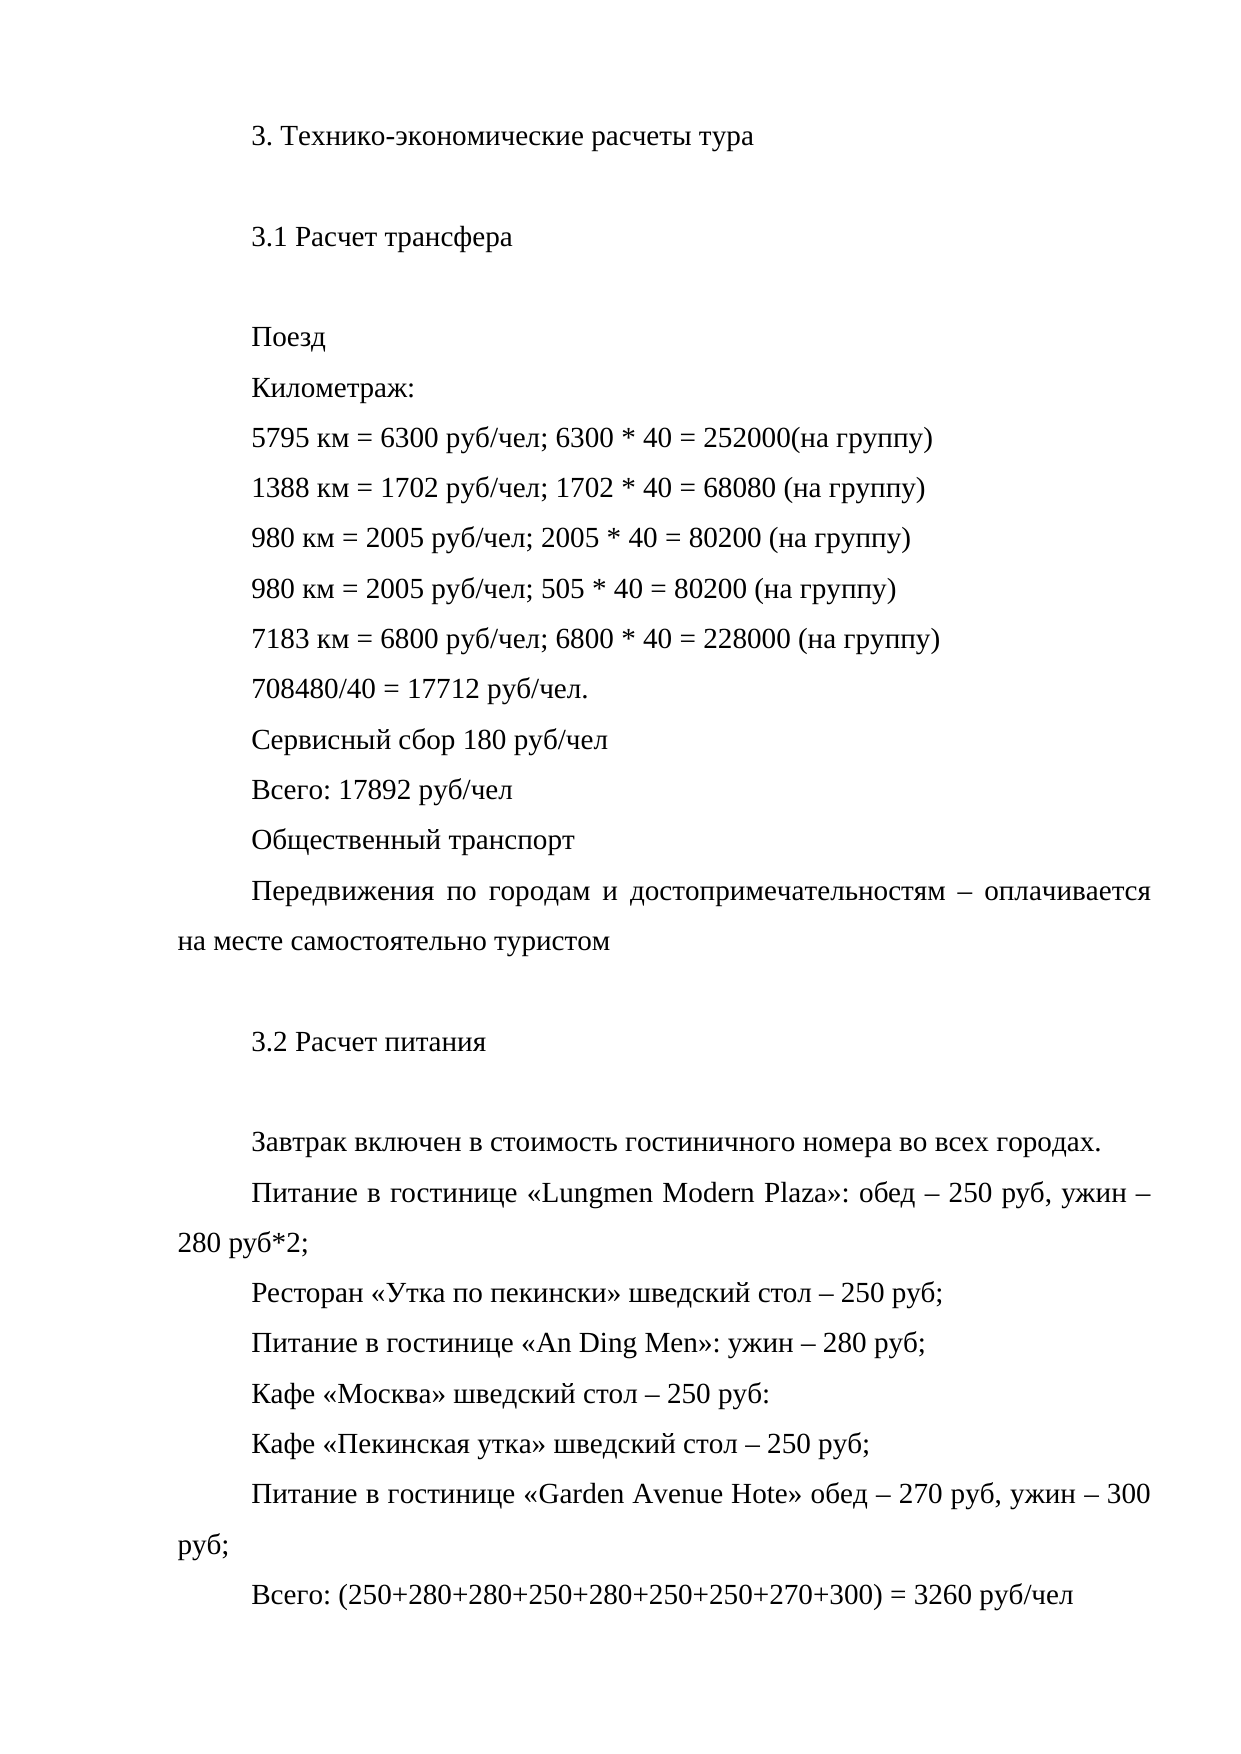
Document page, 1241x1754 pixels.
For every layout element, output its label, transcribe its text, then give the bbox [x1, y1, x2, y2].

text 3.1 Расчет трансфера [177, 219, 1152, 252]
text Завтрак включен в стоимость гостиничного номера во всех городах. [177, 1124, 1152, 1158]
text Ресторан «Утка по пекински» шведский стол – 250 руб; [177, 1275, 1152, 1309]
text Передвижения по городам и достопримечательностям – оплачивается на месте самостоятельно туристом [177, 873, 1152, 957]
text 7183 км = 6800 руб/чел; 6800 * 40 = 228000 (на группу) [177, 621, 1152, 655]
text Сервисный сбор 180 руб/чел [177, 722, 1152, 755]
text Кафе «Москва» шведский стол – 250 руб: [177, 1376, 1152, 1409]
text 980 км = 2005 руб/чел; 2005 * 40 = 80200 (на группу) [177, 521, 1152, 554]
text Всего: 17892 руб/чел [177, 772, 1152, 806]
text 5795 км = 6300 руб/чел; 6300 * 40 = 252000(на группу) [177, 420, 1152, 453]
text Кафе «Пекинская утка» шведский стол – 250 руб; [177, 1426, 1152, 1460]
text Общественный транспорт [177, 822, 1152, 856]
text Поезд [177, 319, 1152, 353]
text Питание в гостинице «An Ding Men»: ужин – 280 руб; [177, 1326, 1152, 1359]
text Питание в гостинице «Lungmen Modern Plaza»: обед – 250 руб, ужин – 280 руб*2; [177, 1175, 1152, 1258]
text Питание в гостинице «Garden Avenue Hote» обед – 270 руб, ужин – 300 руб; [177, 1477, 1152, 1560]
text 3.2 Расчет питания [177, 1024, 1152, 1057]
text 3. Технико-экономические расчеты тура [177, 118, 1152, 152]
text 1388 км = 1702 руб/чел; 1702 * 40 = 68080 (на группу) [177, 470, 1152, 504]
text Всего: (250+280+280+250+280+250+250+270+300) = 3260 руб/чел [177, 1577, 1152, 1611]
text Километраж: [177, 370, 1152, 403]
text 980 км = 2005 руб/чел; 505 * 40 = 80200 (на группу) [177, 571, 1152, 604]
text 708480/40 = 17712 руб/чел. [177, 672, 1152, 705]
